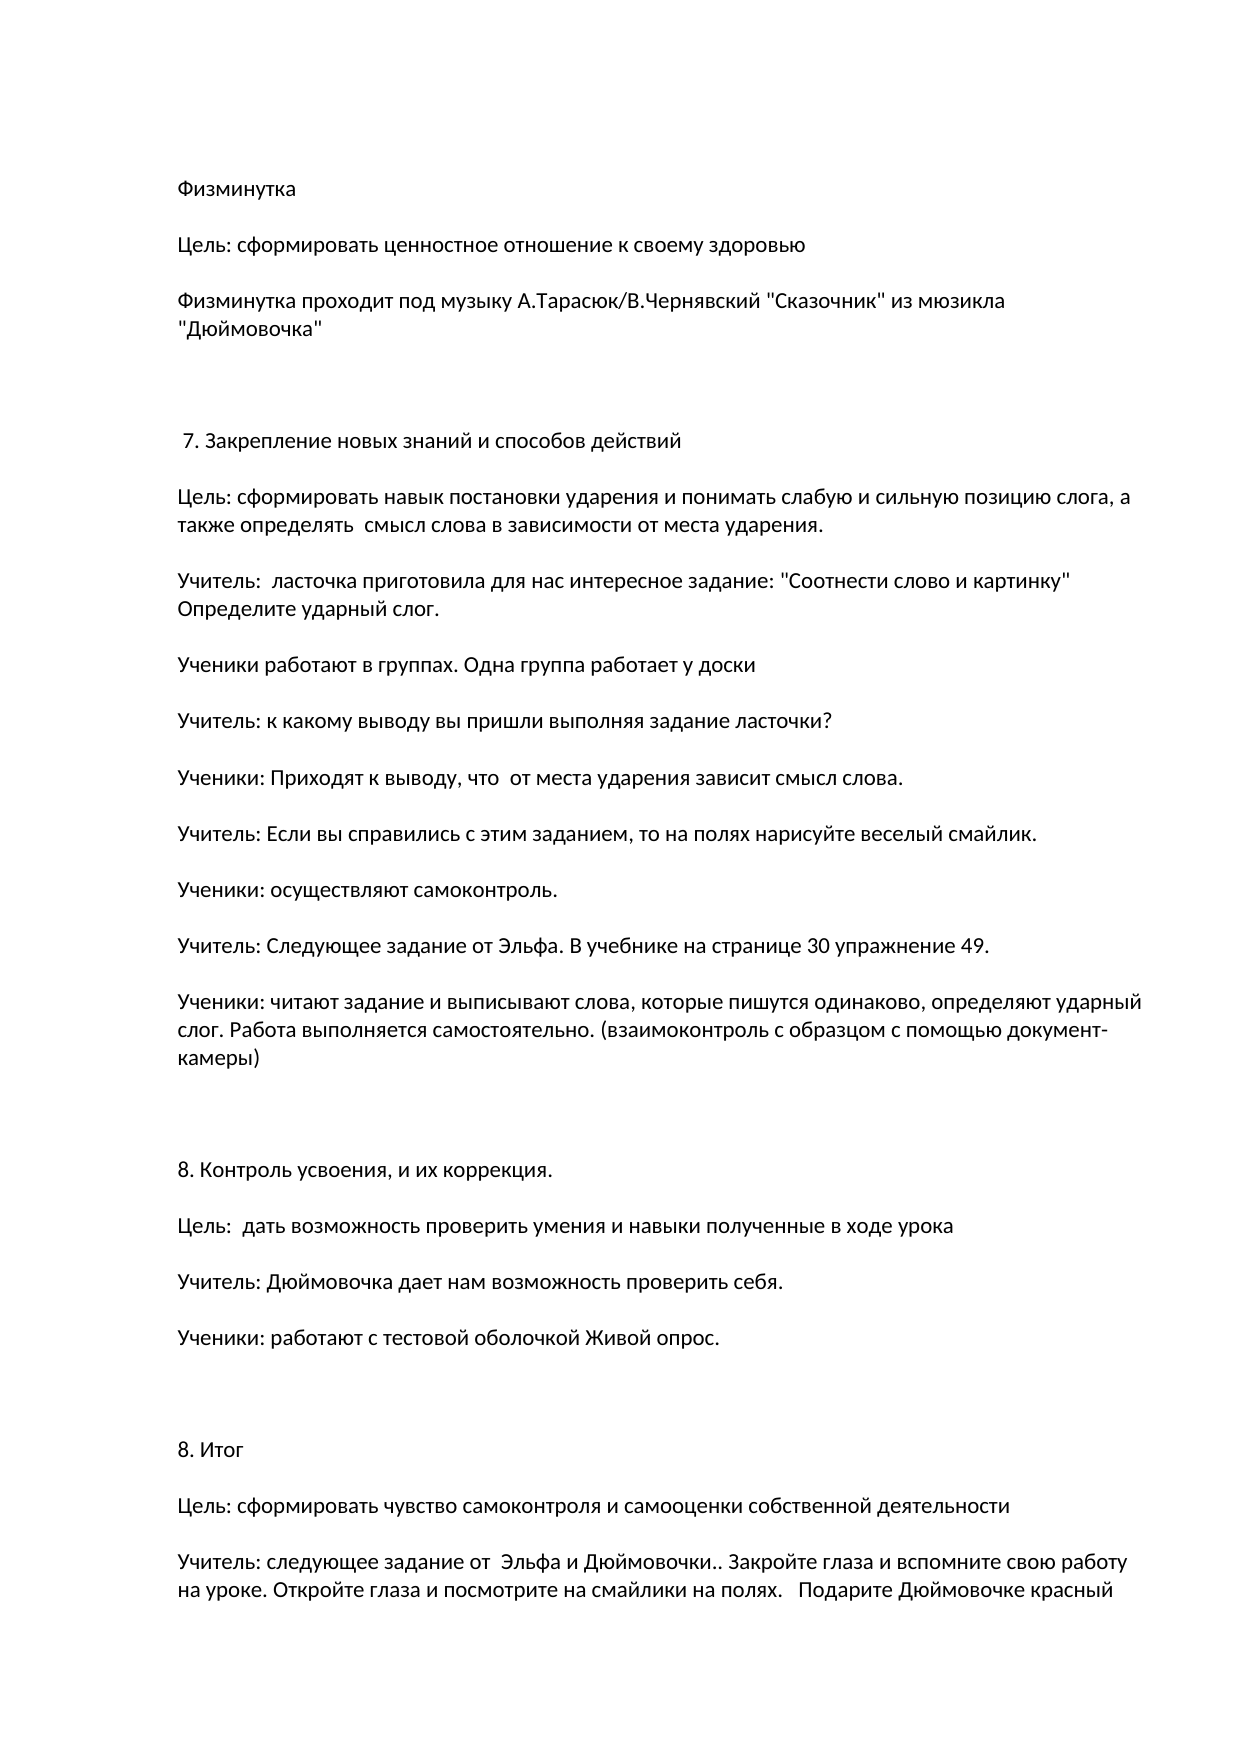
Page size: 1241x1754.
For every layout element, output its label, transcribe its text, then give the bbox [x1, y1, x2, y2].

text 7. Закрепление новых знаний и способов действий [177, 426, 1152, 454]
text Учитель: Если вы справились с этим заданием, то на полях нарисуйте веселый смайлик. [177, 819, 1152, 847]
text Учитель: Дюймовочка дает нам возможность проверить себя. [177, 1267, 1152, 1295]
text Физминутка проходит под музыку А.Тарасюк/В.Чернявский "Сказочник" из мюзикла "Дюймовочка" [177, 286, 1152, 342]
text Цель: сформировать навык постановки ударения и понимать слабую и сильную позицию слога, а также определять смысл слова в зависимости от места ударения. [177, 482, 1152, 538]
text Ученики: осуществляют самоконтроль. [177, 875, 1152, 903]
text Цель: дать возможность проверить умения и навыки полученные в ходе урока [177, 1211, 1152, 1239]
text Учитель: к какому выводу вы пришли выполняя задание ласточки? [177, 707, 1152, 734]
text Цель: сформировать чувство самоконтроля и самооценки собственной деятельности [177, 1491, 1152, 1519]
text Учитель: ласточка приготовила для нас интересное задание: "Соотнести слово и картинку" Определите ударный слог. [177, 566, 1152, 622]
text Ученики: Приходят к выводу, что от места ударения зависит смысл слова. [177, 763, 1152, 791]
text Учитель: Следующее задание от Эльфа. В учебнике на странице 30 упражнение 49. [177, 931, 1152, 959]
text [177, 1547, 1152, 1603]
text Ученики работают в группах. Одна группа работает у доски [177, 651, 1152, 678]
text Цель: сформировать ценностное отношение к своему здоровью [177, 230, 1152, 258]
text Ученики: читают задание и выписывают слова, которые пишутся одинаково, определяют ударный слог. Работа выполняется самостоятельно. (взаимоконтроль с образцом с помощью документ-камеры) [177, 987, 1152, 1071]
text 8. Контроль усвоения, и их коррекция. [177, 1155, 1152, 1183]
text Физминутка [177, 174, 1152, 202]
text Ученики: работают с тестовой оболочкой Живой опрос. [177, 1323, 1152, 1351]
text 8. Итог [177, 1435, 1152, 1463]
